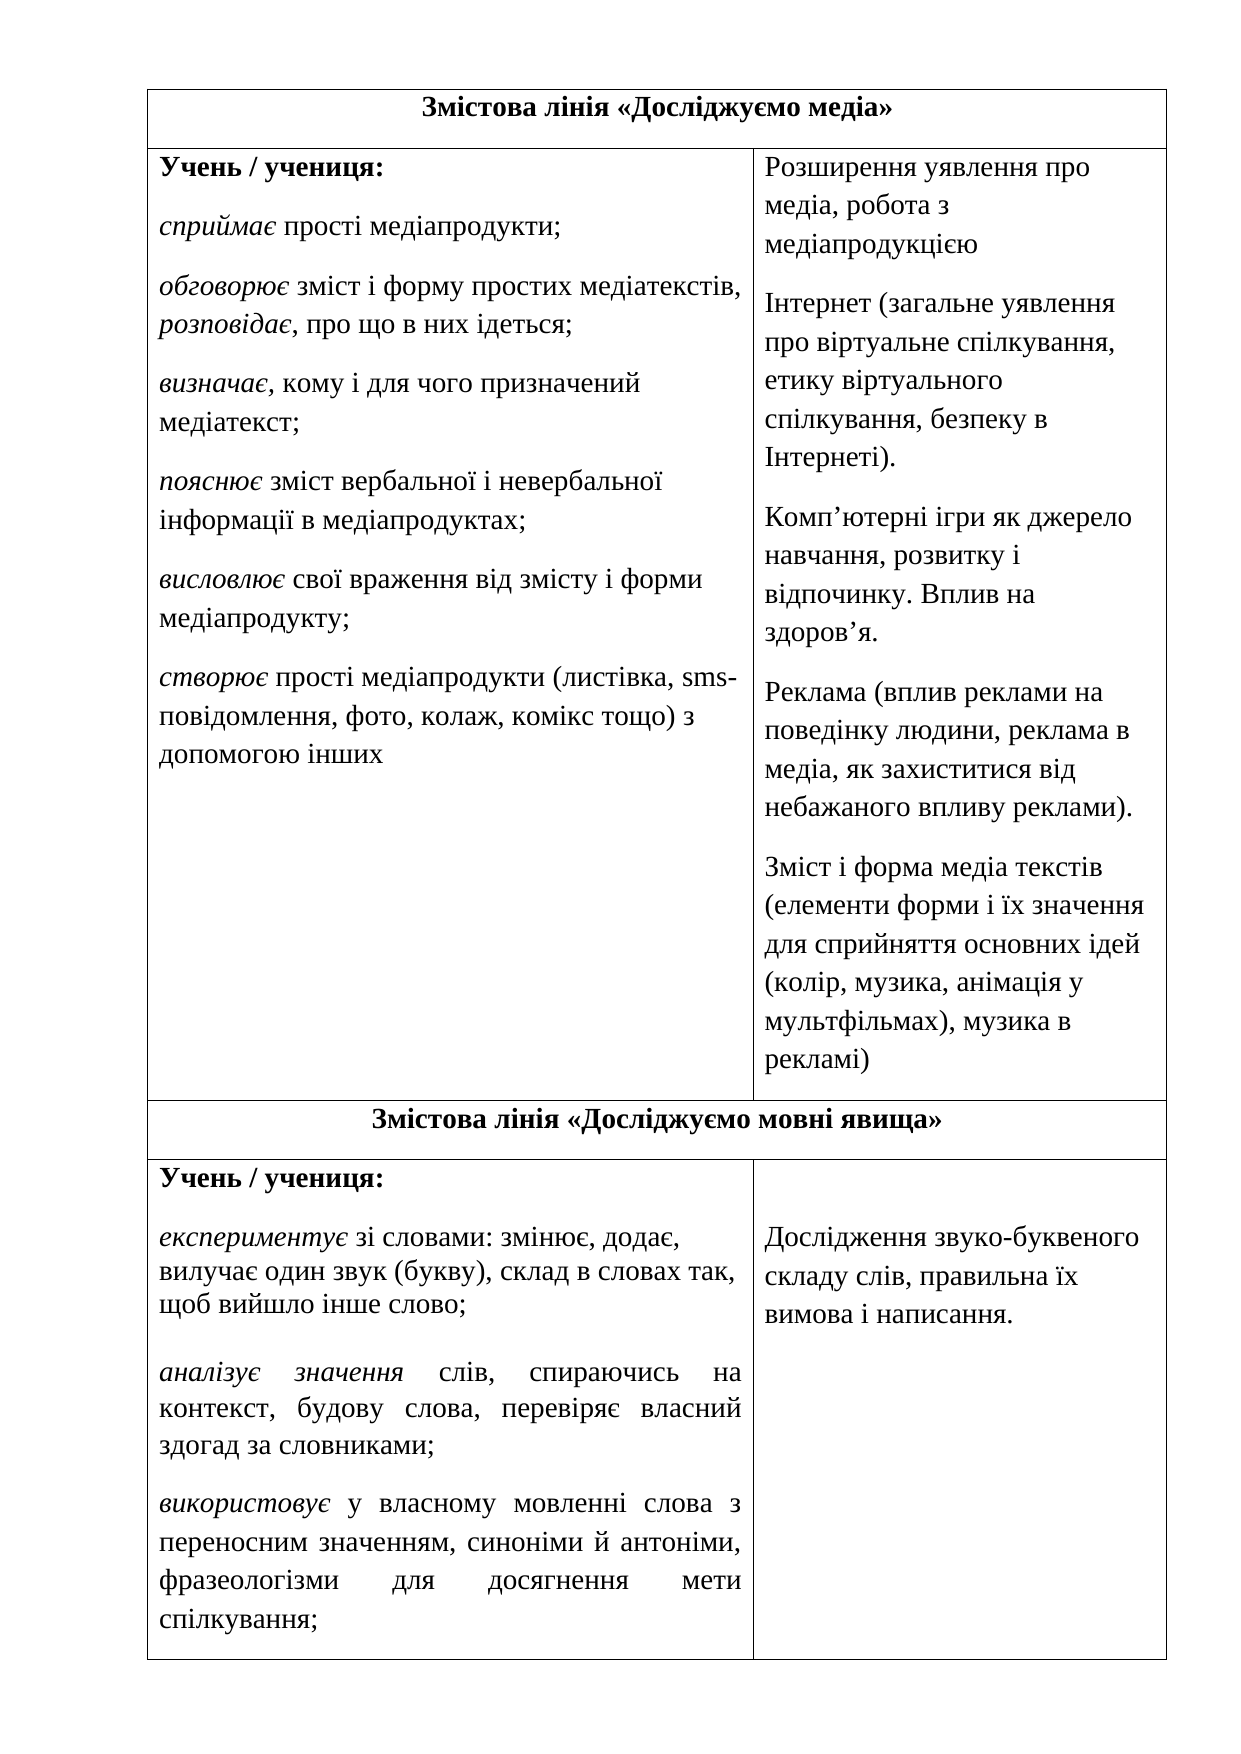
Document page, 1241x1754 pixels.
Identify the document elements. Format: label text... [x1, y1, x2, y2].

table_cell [148, 1160, 753, 1659]
table_cell Змістова лінія «Досліджуємо мовні явища» [148, 1101, 1166, 1159]
table_cell Учень / учениця: сприймає прості медіапродукти; обговорює зміст і форму простих медіатекстів, розповідає, про що в них ідеться; визначає, кому і для чого призначений медіатекст; пояснює зміст вербальної і невербальної інформації в медіапродуктах; висловлює свої враження від змісту і форми медіапродукту; створює прості медіапродукти (листівка, sms-повідомлення, фото, колаж, комікс тощо) з допомогою інших [148, 149, 753, 1100]
table_cell Змістова лінія «Досліджуємо медіа» [148, 90, 1166, 148]
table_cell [754, 1160, 1166, 1659]
table_cell Розширення уявлення про медіа, робота з медіапродукцією Інтернет (загальне уявлення про віртуальне спілкування, етику віртуального спілкування, безпеку в Інтернеті). Комп’ютерні ігри як джерело навчання, розвитку і відпочинку. Вплив на здоров’я. Реклама (вплив реклами на поведінку людини, реклама в медіа, як захиститися від небажаного впливу реклами). Зміст і форма медіа текстів (елементи форми і їх значення для сприйняття основних ідей (колір, музика, анімація у мультфільмах), музика в рекламі) [754, 149, 1166, 1100]
